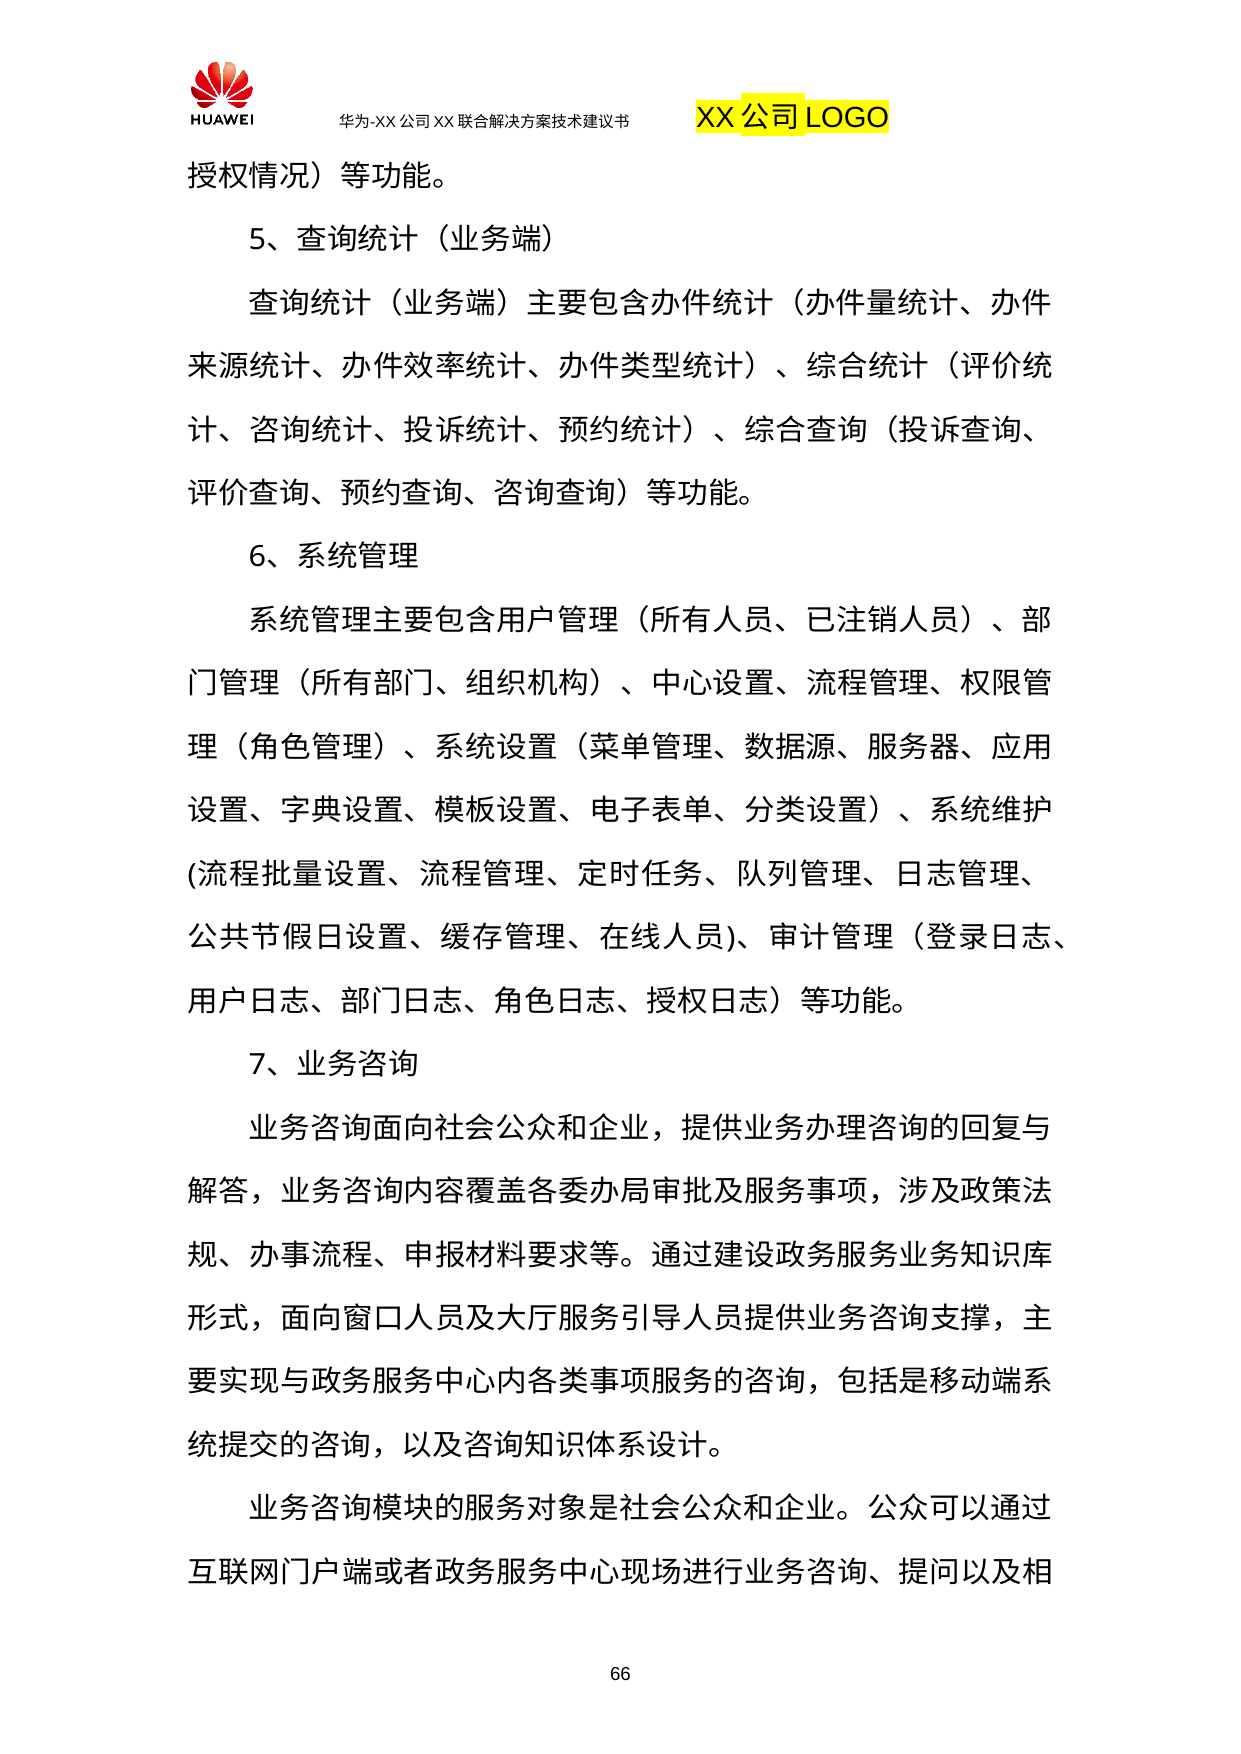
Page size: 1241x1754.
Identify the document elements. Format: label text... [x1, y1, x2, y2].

text 5、查询统计（业务端） [187, 216, 1053, 258]
text 查询统计（业务端）主要包含办件统计（办件量统计、办件来源统计、办件效率统计、办件类型统计）、综合统计（评价统计、咨询统计、投诉统计、预约统计）、综合查询（投诉查询、评价查询、预约查询、咨询查询）等功能。 [187, 279, 1053, 512]
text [187, 152, 1053, 194]
text 7、业务咨询 [187, 1041, 1053, 1083]
picture [187, 59, 256, 127]
text 6、系统管理 [187, 533, 1053, 575]
text 业务咨询面向社会公众和企业，提供业务办理咨询的回复与解答，业务咨询内容覆盖各委办局审批及服务事项，涉及政策法规、办事流程、申报材料要求等。通过建设政务服务业务知识库形式，面向窗口人员及大厅服务引导人员提供业务咨询支撑，主要实现与政务服务中心内各类事项服务的咨询，包括是移动端系统提交的咨询，以及咨询知识体系设计。 [187, 1104, 1053, 1464]
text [187, 1485, 1053, 1591]
text 系统管理主要包含用户管理（所有人员、已注销人员）、部门管理（所有部门、组织机构）、中心设置、流程管理、权限管理（角色管理）、系统设置（菜单管理、数据源、服务器、应用设置、字典设置、模板设置、电子表单、分类设置）、系统维护(流程批量设置、流程管理、定时任务、队列管理、日志管理、公共节假日设置、缓存管理、在线人员)、审计管理（登录日志、用户日志、部门日志、角色日志、授权日志）等功能。 [187, 596, 1053, 1019]
